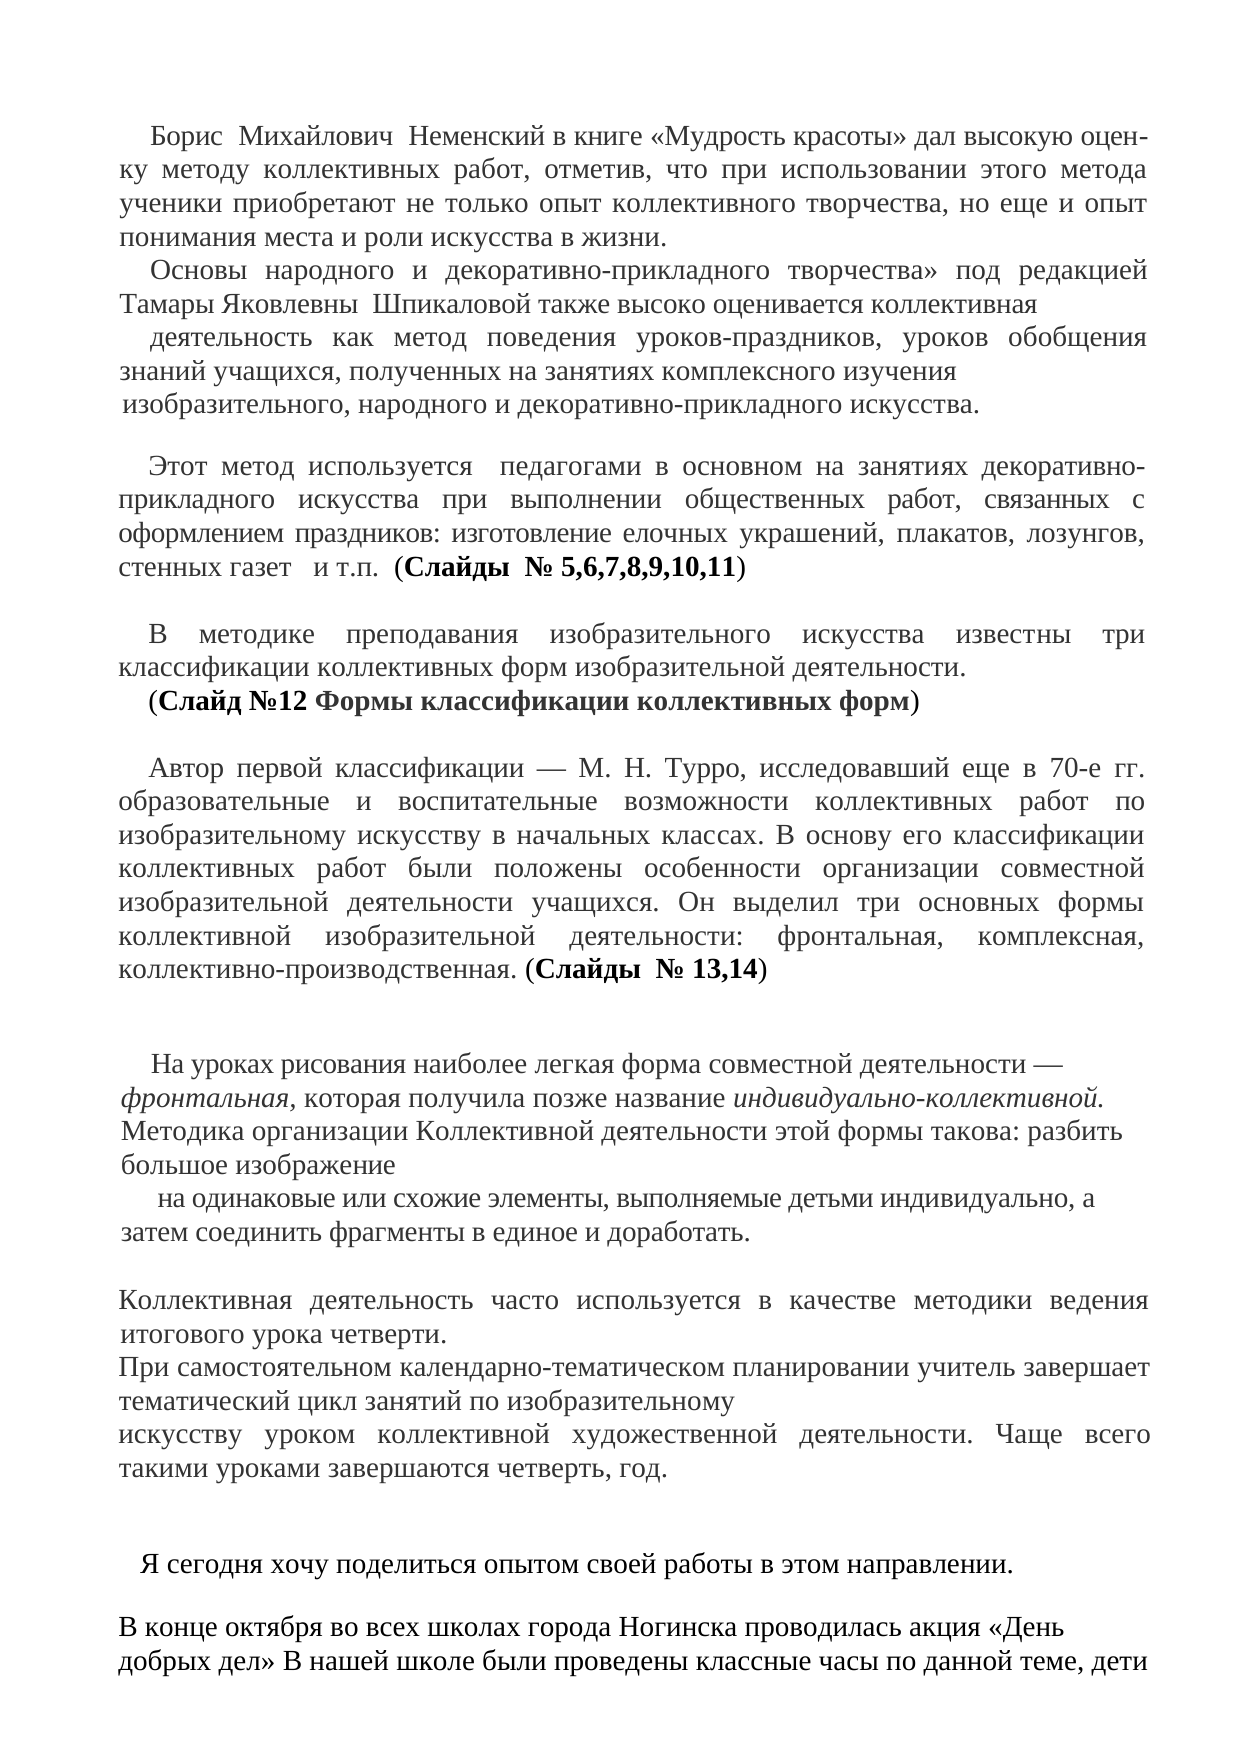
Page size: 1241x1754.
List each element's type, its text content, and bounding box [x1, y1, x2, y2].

text В методике преподавания изобразительного искусства известны три классификации коллективных форм изобразительной деятельности. [118, 616, 1145, 683]
text При самостоятельном календарно-тематическом планировании учитель завершает тематический цикл занятий по изобразительному [118, 1349, 1151, 1417]
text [118, 1609, 1152, 1676]
text На уроках рисования наиболее легкая форма совместной деятельности — фронтальная, которая получила позже название индивидуально-коллективной. Методика организации Коллективной деятельности этой формы такова: разбить большое изображение [121, 1046, 1150, 1180]
text Основы народного и декоративно-прикладного творчества» под редакцией Тамары Яковлевны Шпикаловой также высоко оценивается коллективная [119, 252, 1148, 319]
text искусству уроком коллективной художественной деятельности. Чаще всего такими уроками завершаются четверть, год. [118, 1417, 1151, 1484]
text (Слайд №12 Формы классификации коллективных форм) [118, 683, 1145, 716]
text Я сегодня хочу поделиться опытом своей работы в этом направлении. [118, 1546, 1152, 1580]
text на одинаковые или схожие элементы, выполняемые детьми индивидуально, а затем соединить фрагменты в единое и доработать. [121, 1180, 1150, 1247]
text Коллективная деятельность часто используется в качестве методики ведения итогового урока четверти. [118, 1282, 1150, 1349]
text Этот метод используется педагогами в основном на занятиях декоративно-прикладного искусства при выполнении общественных работ, связанных с оформлением праздников: изготовление елочных украшений, плакатов, лозунгов, стенных газет и т.п. (Слайды № 5,6,7,8,9,10,11) [118, 448, 1145, 582]
text деятельность как метод поведения уроков-праздников, уроков обобщения знаний учащихся, полученных на занятиях комплексного изучения [119, 319, 1148, 386]
text изобразительного, народного и декоративно-прикладного искусства. [122, 386, 1152, 420]
text Автор первой классификации — М. Н. Турро, исследовавший еще в 70-е гг. образовательные и воспитательные возможности коллективных работ по изобразительному искусству в начальных классах. В основу его классификации коллективных работ были положены особенности организации совместной изобразительной деятельности учащихся. Он выделил три основных формы коллективной изобразительной деятельности: фронтальная, комплексная, коллективно-производственная. (Слайды № 13,14) [118, 750, 1145, 985]
text Борис Михайлович Неменский в книге «Мудрость красоты» дал высокую оценку методу коллективных работ, отметив, что при использовании этого метода ученики приобретают не только опыт коллективного творчества, но еще и опыт понимания места и роли искусства в жизни. [119, 118, 1148, 252]
